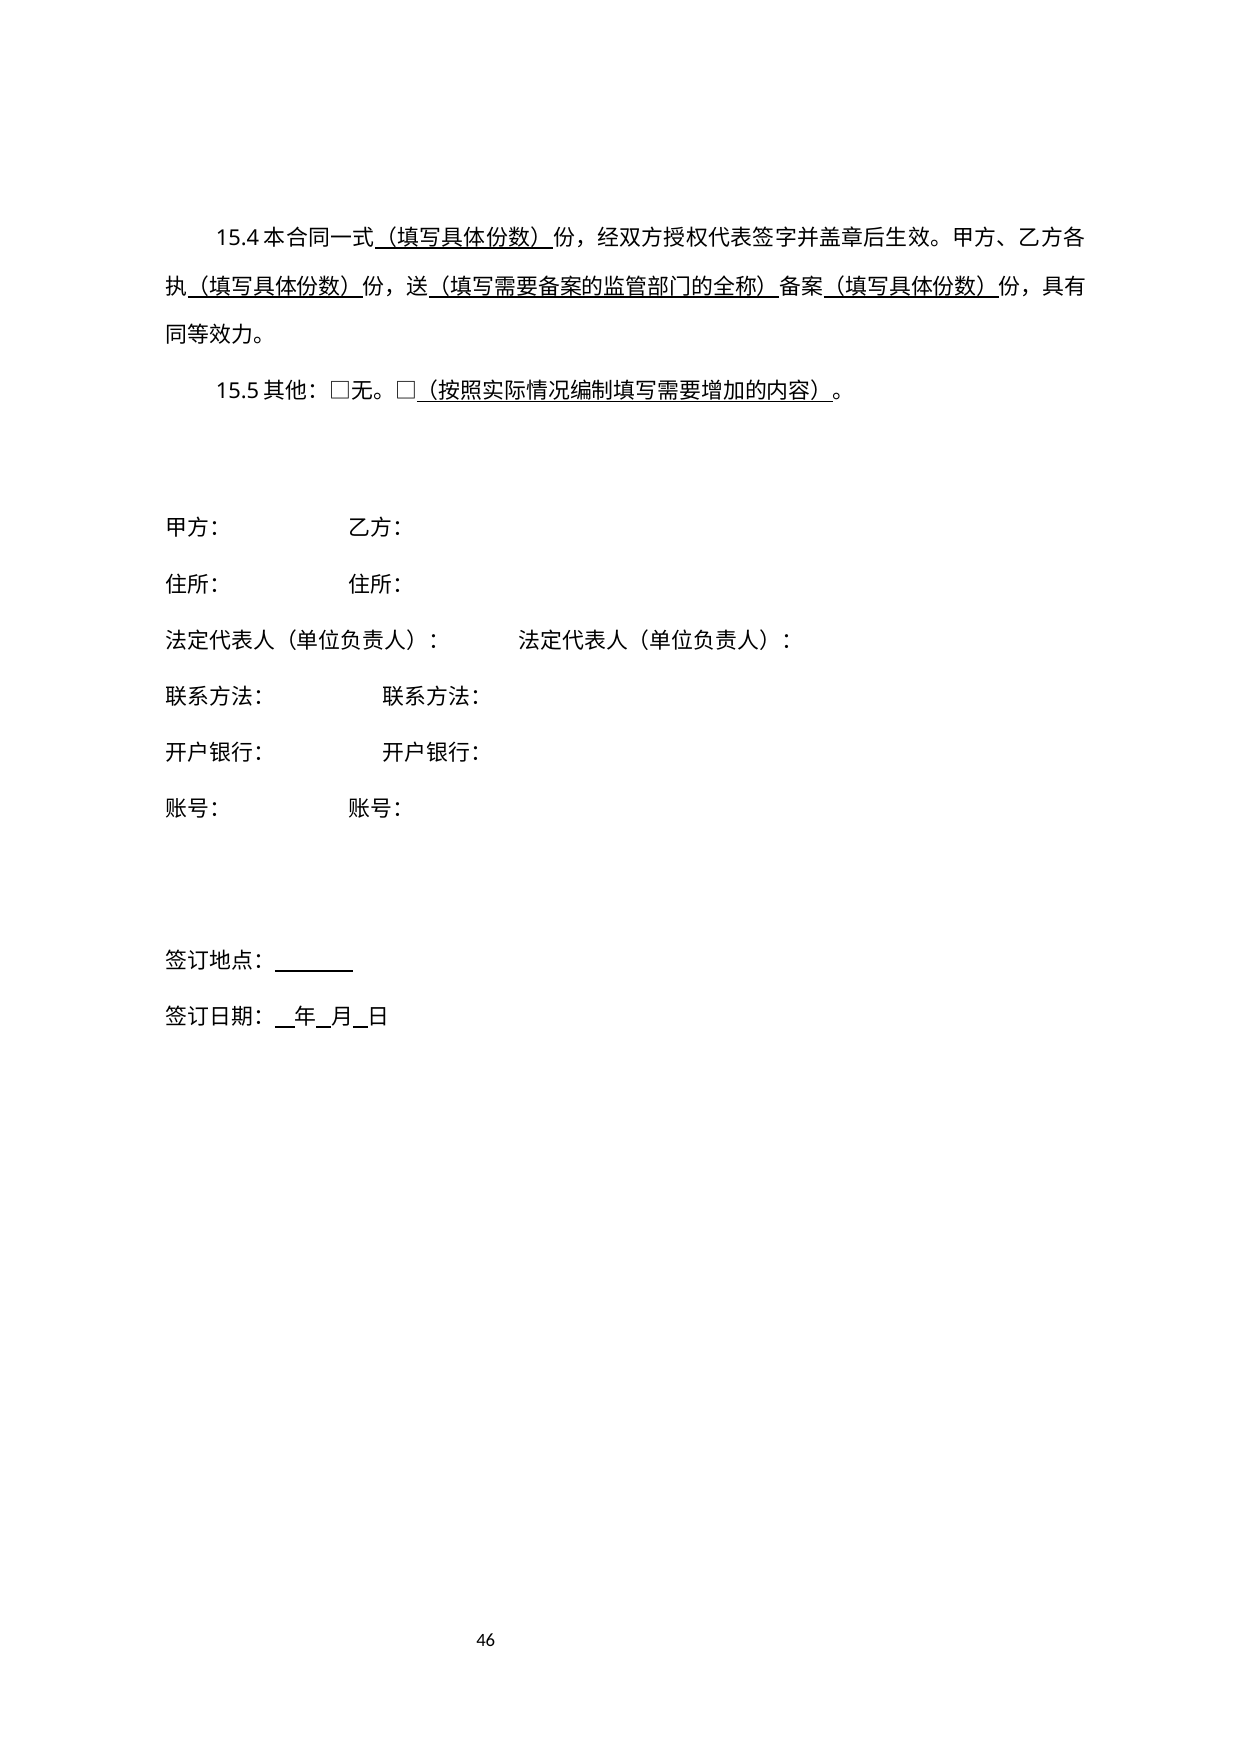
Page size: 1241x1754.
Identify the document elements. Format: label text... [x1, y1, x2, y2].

text 签订地点： [165, 942, 1087, 975]
text 15.5其他：□无。□（按照实际情况编制填写需要增加的内容）。 [165, 373, 1087, 406]
text 签订日期： 年 月 日 [165, 998, 1087, 1031]
text 联系方法： 联系方法： [165, 678, 1087, 711]
text 账号： 账号： [165, 791, 1087, 823]
text 住所： 住所： [165, 566, 1087, 599]
text 15.4本合同一式（填写具体份数）份，经双方授权代表签字并盖章后生效。甲方、乙方各执（填写具体份数）份，送（填写需要备案的监管部门的全称）备案（填写具体份数）份，具有同等效力。 [165, 219, 1087, 349]
text 法定代表人（单位负责人）： 法定代表人（单位负责人）： [165, 622, 1087, 655]
text 甲方： 乙方： [165, 510, 1087, 542]
text 开户银行： 开户银行： [165, 734, 1087, 767]
